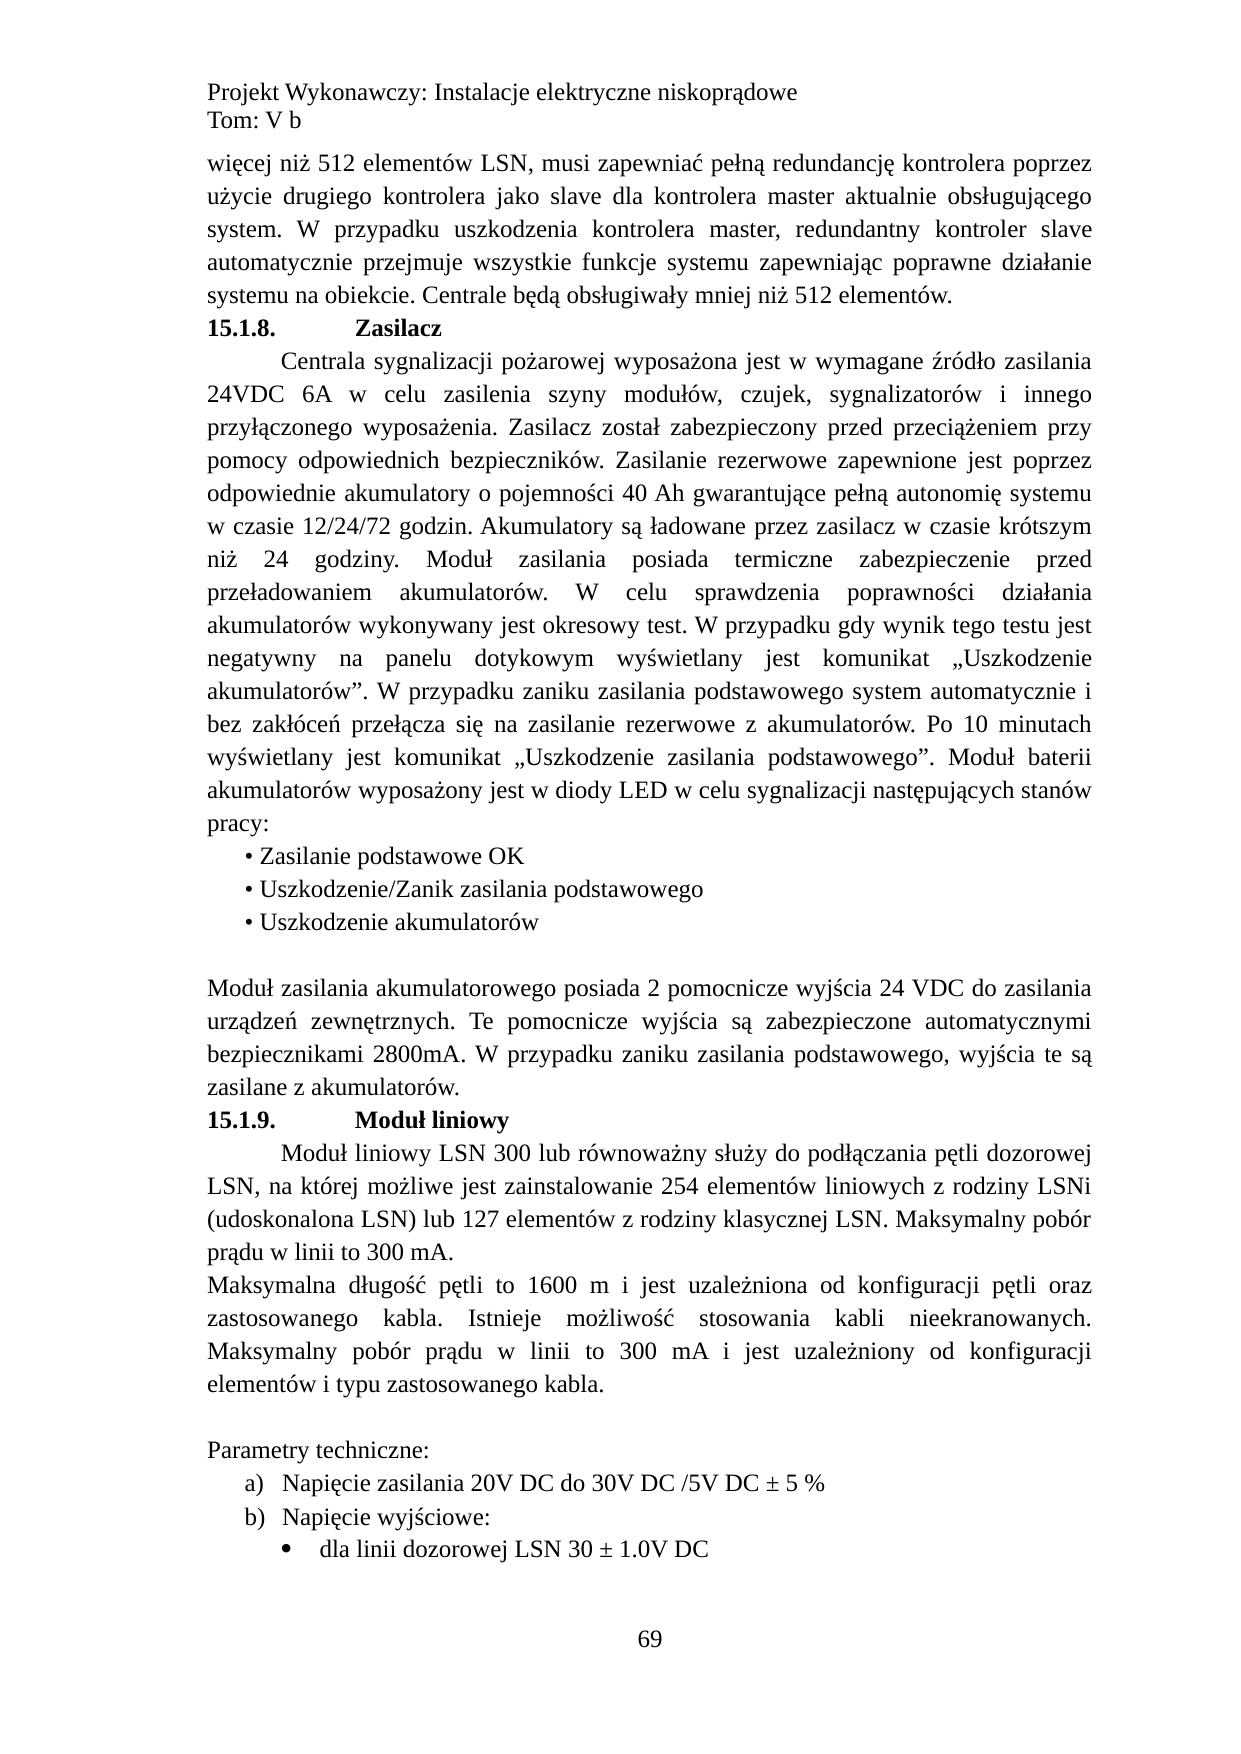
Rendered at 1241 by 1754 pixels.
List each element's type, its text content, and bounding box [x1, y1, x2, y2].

text Centrala sygnalizacji pożarowej wyposażona jest w wymagane źródło zasilania 24VDC 6A w celu zasilenia szyny modułów, czujek, sygnalizatorów i innego przyłączonego wyposażenia. Zasilacz został zabezpieczony przed przeciążeniem przy pomocy odpowiednich bezpieczników. Zasilanie rezerwowe zapewnione jest poprzez odpowiednie akumulatory o pojemności 40 Ah gwarantujące pełną autonomię systemu w czasie 12/24/72 godzin. Akumulatory są ładowane przez zasilacz w czasie krótszym niż 24 godziny. Moduł zasilania posiada termiczne zabezpieczenie przed przeładowaniem akumulatorów. W celu sprawdzenia poprawności działania akumulatorów wykonywany jest okresowy test. W przypadku gdy wynik tego testu jest negatywny na panelu dotykowym wyświetlany jest komunikat „Uszkodzenie akumulatorów”. W przypadku zaniku zasilania podstawowego system automatycznie i bez zakłóceń przełącza się na zasilanie rezerwowe z akumulatorów. Po 10 minutach wyświetlany jest komunikat „Uszkodzenie zasilania podstawowego”. Moduł baterii akumulatorów wyposażony jest w diody LED w celu sygnalizacji następujących stanów pracy: [207, 346, 1092, 837]
list Napięcie zasilania 20V DC do 30V DC /5V DC ± 5 % [244, 1468, 1092, 1497]
list dla linii dozorowej LSN 30 ± 1.0V DC [282, 1534, 1092, 1563]
text • Zasilanie podstawowe OK [244, 841, 1092, 870]
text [207, 148, 1092, 308]
text Maksymalna długość pętli to 1600 m i jest uzależniona od konfiguracji pętli oraz zastosowanego kabla. Istnieje możliwość stosowania kabli nieekranowanych. Maksymalny pobór prądu w linii to 300 mA i jest uzależniony od konfiguracji elementów i typu zastosowanego kabla. [207, 1270, 1092, 1398]
list Zasilacz [207, 313, 1092, 342]
text • Uszkodzenie/Zanik zasilania podstawowego [244, 874, 1092, 903]
list Napięcie wyjściowe: [244, 1502, 1092, 1530]
text • Uszkodzenie akumulatorów [244, 907, 1092, 936]
text Moduł liniowy LSN 300 lub równoważny służy do podłączania pętli dozorowej LSN, na której możliwe jest zainstalowanie 254 elementów liniowych z rodziny LSNi (udoskonalona LSN) lub 127 elementów z rodziny klasycznej LSN. Maksymalny pobór prądu w linii to 300 mA. [207, 1138, 1092, 1266]
text Parametry techniczne: [207, 1436, 1092, 1464]
list Moduł liniowy [207, 1105, 1092, 1134]
text Moduł zasilania akumulatorowego posiada 2 pomocnicze wyjścia 24 VDC do zasilania urządzeń zewnętrznych. Te pomocnicze wyjścia są zabezpieczone automatycznymi bezpiecznikami 2800mA. W przypadku zaniku zasilania podstawowego, wyjścia te są zasilane z akumulatorów. [207, 973, 1092, 1101]
